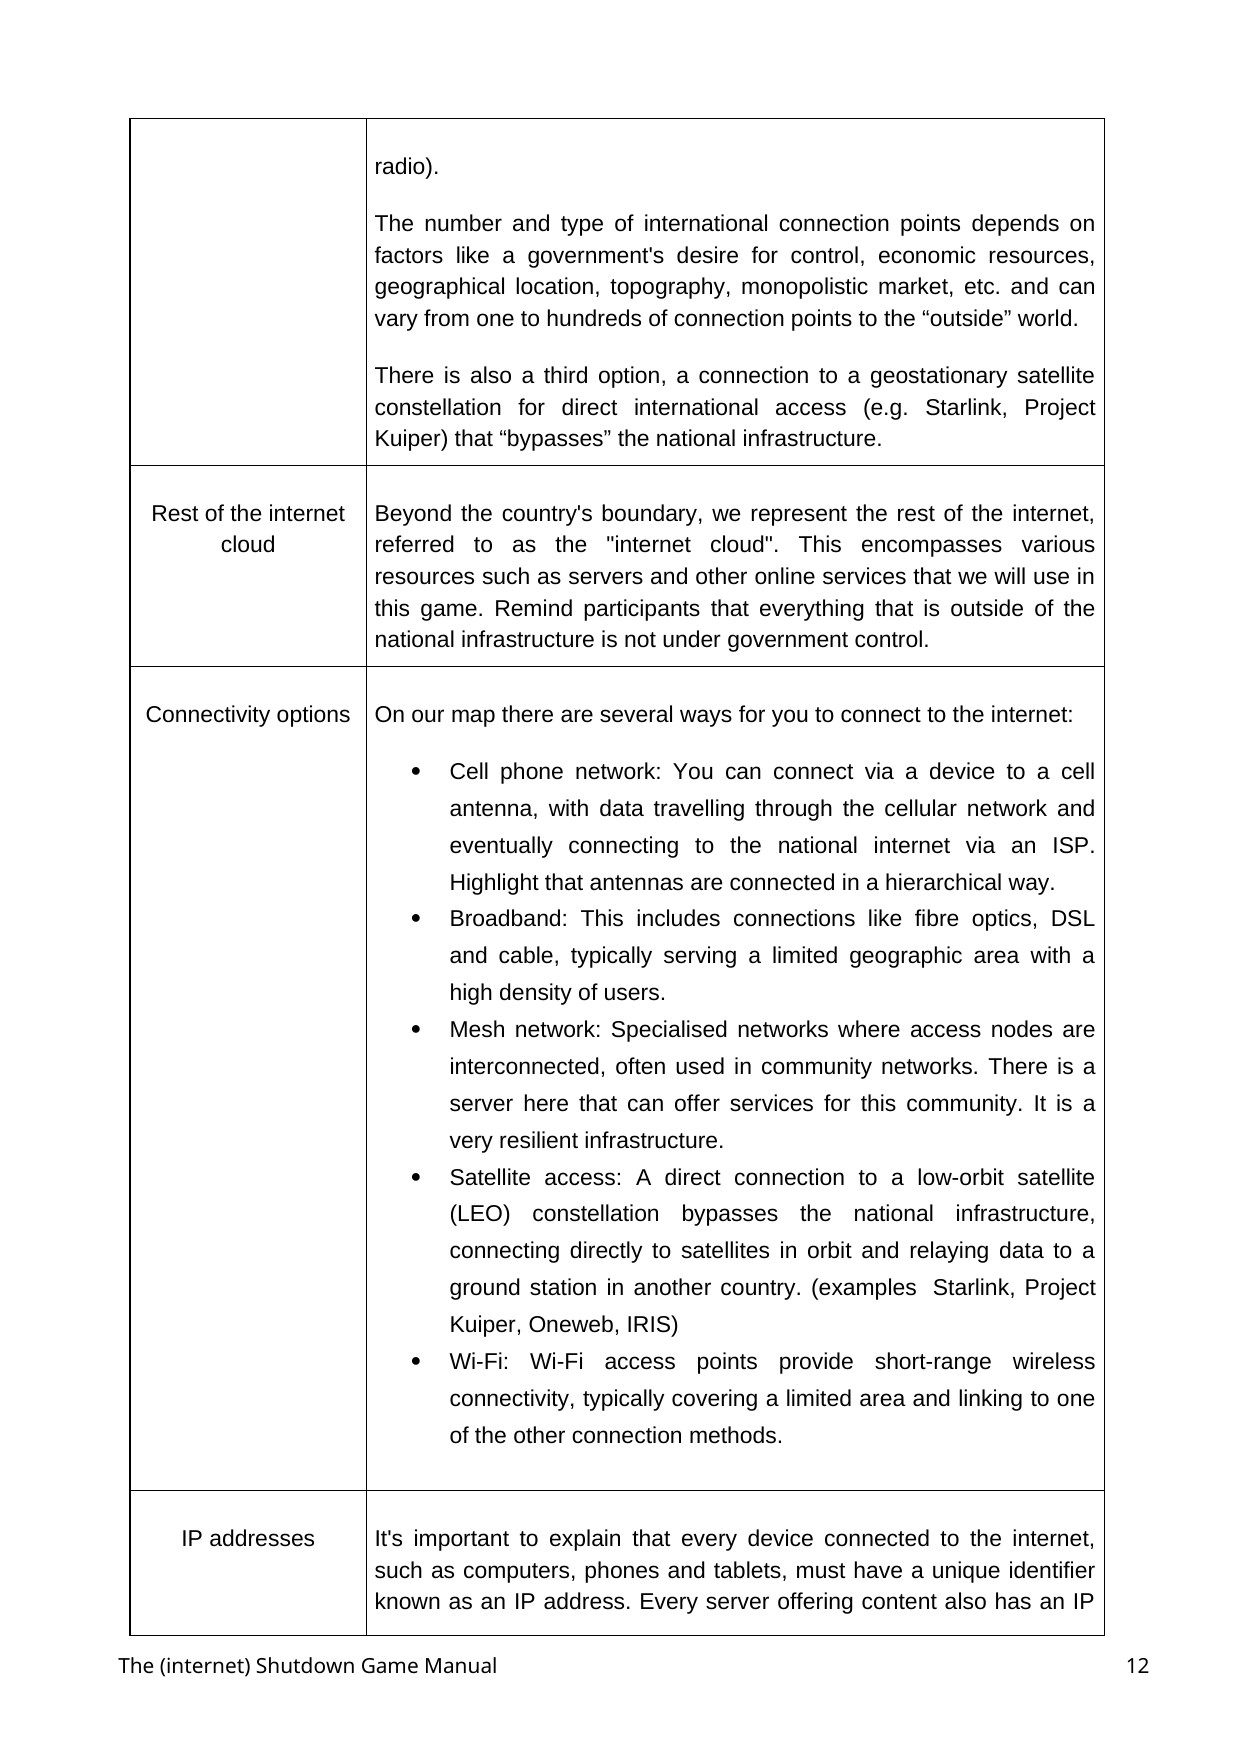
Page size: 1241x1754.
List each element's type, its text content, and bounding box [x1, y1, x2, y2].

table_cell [131, 119, 366, 465]
table_cell IP addresses [131, 1491, 366, 1635]
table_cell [367, 119, 1104, 465]
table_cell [367, 1491, 1104, 1635]
table_cell On our map there are several ways for you to connect to the internet: Cell phone network: You can connect via a device to a cell antenna, with data travelling through the cellular network and eventually connecting to the national internet via an ISP. Highlight that antennas are connected in a hierarchical way. Broadband: This includes connections like fibre optics, DSL and cable, typically serving a limited geographic area with a high density of users. Mesh network: Specialised networks where access nodes are interconnected, often used in community networks. There is a server here that can offer services for this community. It is a very resilient infrastructure. Satellite access: A direct connection to a low-orbit satellite (LEO) constellation bypasses the national infrastructure, connecting directly to satellites in orbit and relaying data to a ground station in another country. (examples Starlink, Project Kuiper, Oneweb, IRIS) Wi-Fi: Wi-Fi access points provide short-range wireless connectivity, typically covering a limited area and linking to one of the other connection methods. [367, 667, 1104, 1490]
table_cell Rest of the internet cloud [131, 466, 366, 666]
table_cell Beyond the country's boundary, we represent the rest of the internet, referred to as the "internet cloud". This encompasses various resources such as servers and other online services that we will use in this game. Remind participants that everything that is outside of the national infrastructure is not under government control. [367, 466, 1104, 666]
table_cell Connectivity options [131, 667, 366, 1490]
